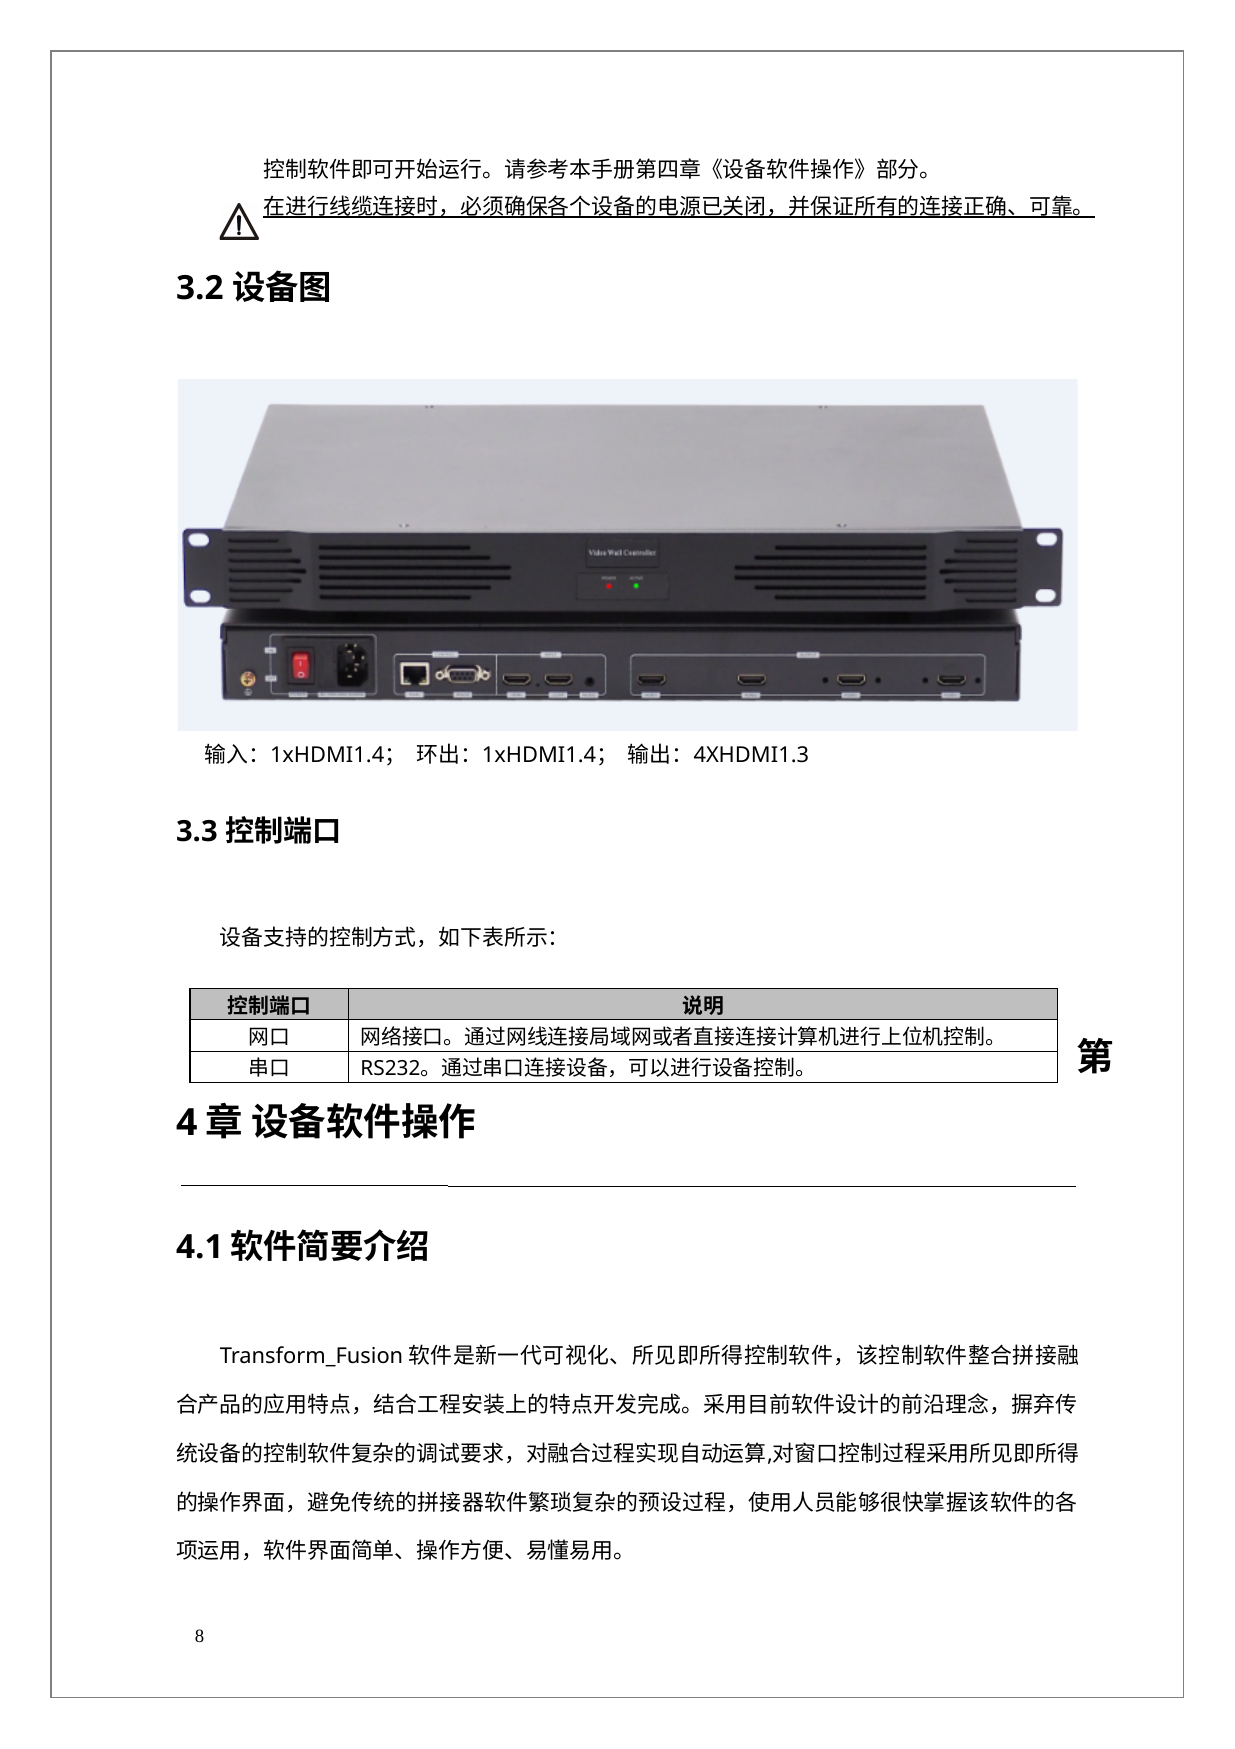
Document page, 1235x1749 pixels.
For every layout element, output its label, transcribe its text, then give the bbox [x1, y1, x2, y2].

table_cell 网口 [191, 1020, 348, 1051]
text 第4章 设备软件操作 [176, 1022, 1079, 1152]
subtitle 3.2 设备图 [176, 253, 1079, 318]
table_cell 网络接口。通过网线连接局域网或者直接连接计算机进行上位机控制。 [349, 1020, 1057, 1051]
text 在进行线缆连接时，必须确保各个设备的电源已关闭，并保证所有的连接正确、可靠。 [176, 188, 1079, 221]
subtitle 3.3 控制端口 [176, 797, 1079, 862]
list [219, 151, 1079, 184]
text 设备支持的控制方式，如下表所示： [176, 919, 1079, 952]
picture [177, 379, 1078, 731]
table_cell 串口 [191, 1052, 348, 1082]
table_header 控制端口 [191, 989, 348, 1019]
picture [219, 203, 259, 240]
text Transform_Fusion软件是新一代可视化、所见即所得控制软件，该控制软件整合拼接融合产品的应用特点，结合工程安装上的特点开发完成。采用目前软件设计的前沿理念，摒弃传统设备的控制软件复杂的调试要求，对融合过程实现自动运算,对窗口控制过程采用所见即所得的操作界面，避免传统的拼接器软件繁琐复杂的预设过程，使用人员能够很快掌握该软件的各项运用，软件界面简单、操作方便、易懂易用。 [176, 1338, 1079, 1566]
table_header 说明 [349, 989, 1057, 1019]
table_cell RS232。通过串口连接设备，可以进行设备控制。 [349, 1052, 1057, 1082]
subtitle 4.1软件简要介绍 [176, 1211, 1079, 1276]
text 输入：1xHDMI1.4； 环出：1xHDMI1.4； 输出：4XHDMI1.3 [176, 737, 1079, 770]
